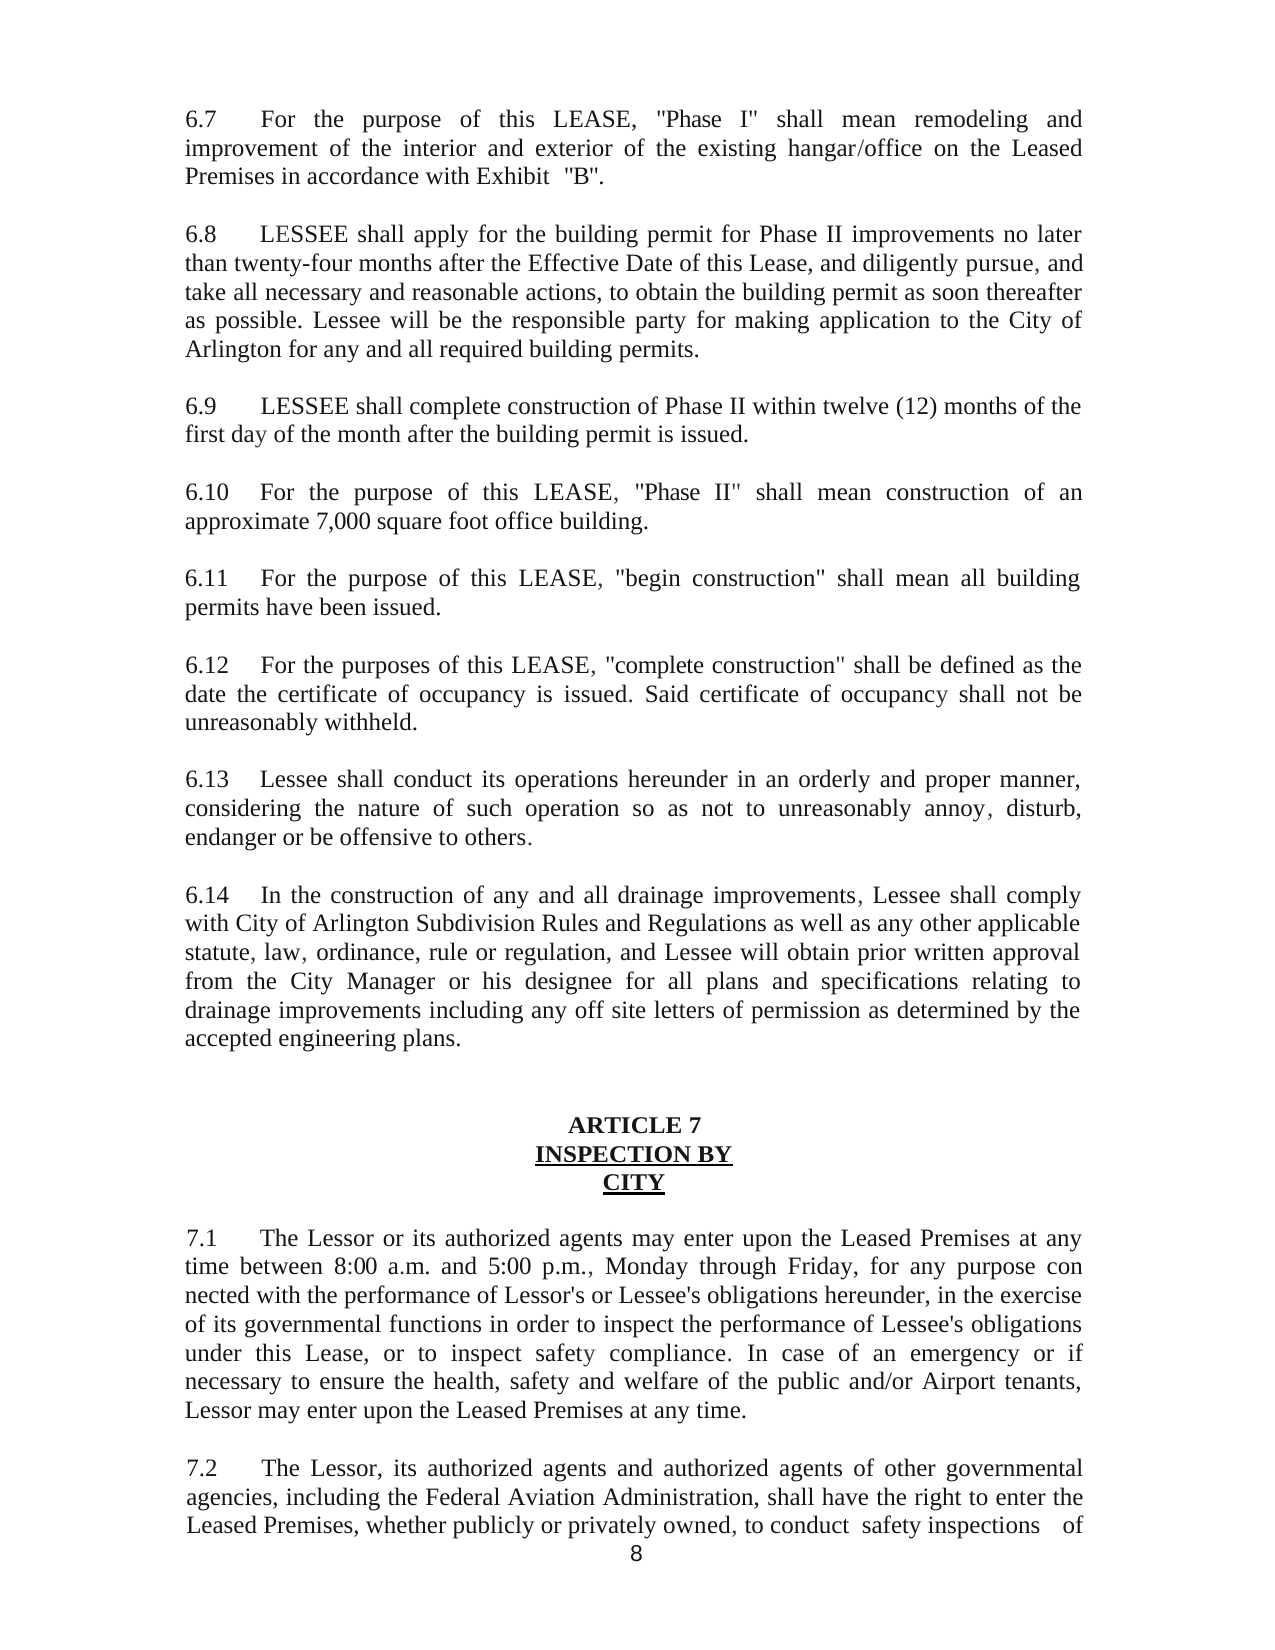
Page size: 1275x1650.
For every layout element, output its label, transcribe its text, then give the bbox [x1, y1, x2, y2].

list For the purpose of this LEASE, "Phase II" shall mean construction of an approximate 7,000 square foot office building. [184, 478, 1083, 535]
list The Lessor, its authorized agents and authorized agents of other governmental agencies, including the Federal Aviation Administration, shall have the right to enter the Leased Premises, whether publicly or privately owned, to conduct safety inspections of [186, 1453, 1084, 1539]
list LESSEE shall complete construction of Phase II within twelve (12) months of the first day of the month after the building permit is issued. [184, 392, 1082, 449]
list LESSEE shall apply for the building permit for Phase II improvements no later than twenty-four months after the Effective Date of this Lease, and diligently pursue, and take all necessary and reasonable actions, to obtain the building permit as soon thereafter as possible. Lessee will be the responsible party for making application to the City of Arlington for any and all required building permits. [184, 219, 1083, 363]
list For the purposes of this LEASE, "complete construction" shall be defined as the date the certificate of occupancy is issued. Said certificate of occupancy shall not be unreasonably withheld. [184, 650, 1082, 736]
list For the purpose of this LEASE, "Phase I" shall mean remodeling and improvement of the interior and exterior of the existing hangar/office on the Leased Premises in accordance with Exhibit "B". [184, 105, 1083, 190]
list In the construction of any and all drainage improvements, Lessee shall comply with City of Arlington Subdivision Rules and Regulations as well as any other applicable statute, law, ordinance, rule or regulation, and Lessee will obtain prior written approval from the City Manager or his designee for all plans and specifications relating to drainage improvements including any off site letters of permission as determined by the accepted engineering plans. [184, 880, 1081, 1052]
list For the purpose of this LEASE, "begin construction" shall mean all building permits have been issued. [184, 564, 1081, 621]
list The Lessor or its authorized agents may enter upon the Leased Premises at any time between 8:00 a.m. and 5:00 p.m., Monday through Friday, for any purpose con­ nected with the performance of Lessor's or Lessee's obligations hereunder, in the exercise of its governmental functions in order to inspect the performance of Lessee's obligations under this Lease, or to inspect safety compliance. In case of an emergency or if necessary to ensure the health, safety and welfare of the public and/or Airport tenants, Lessor may enter upon the Leased Premises at any time. [184, 1223, 1083, 1424]
text ARTICLE 7 INSPECTION BY CITY [501, 1111, 766, 1196]
list Lessee shall conduct its operations hereunder in an orderly and proper manner, considering the nature of such operation so as not to unreasonably annoy, disturb, endanger or be offensive to others. [184, 764, 1082, 851]
